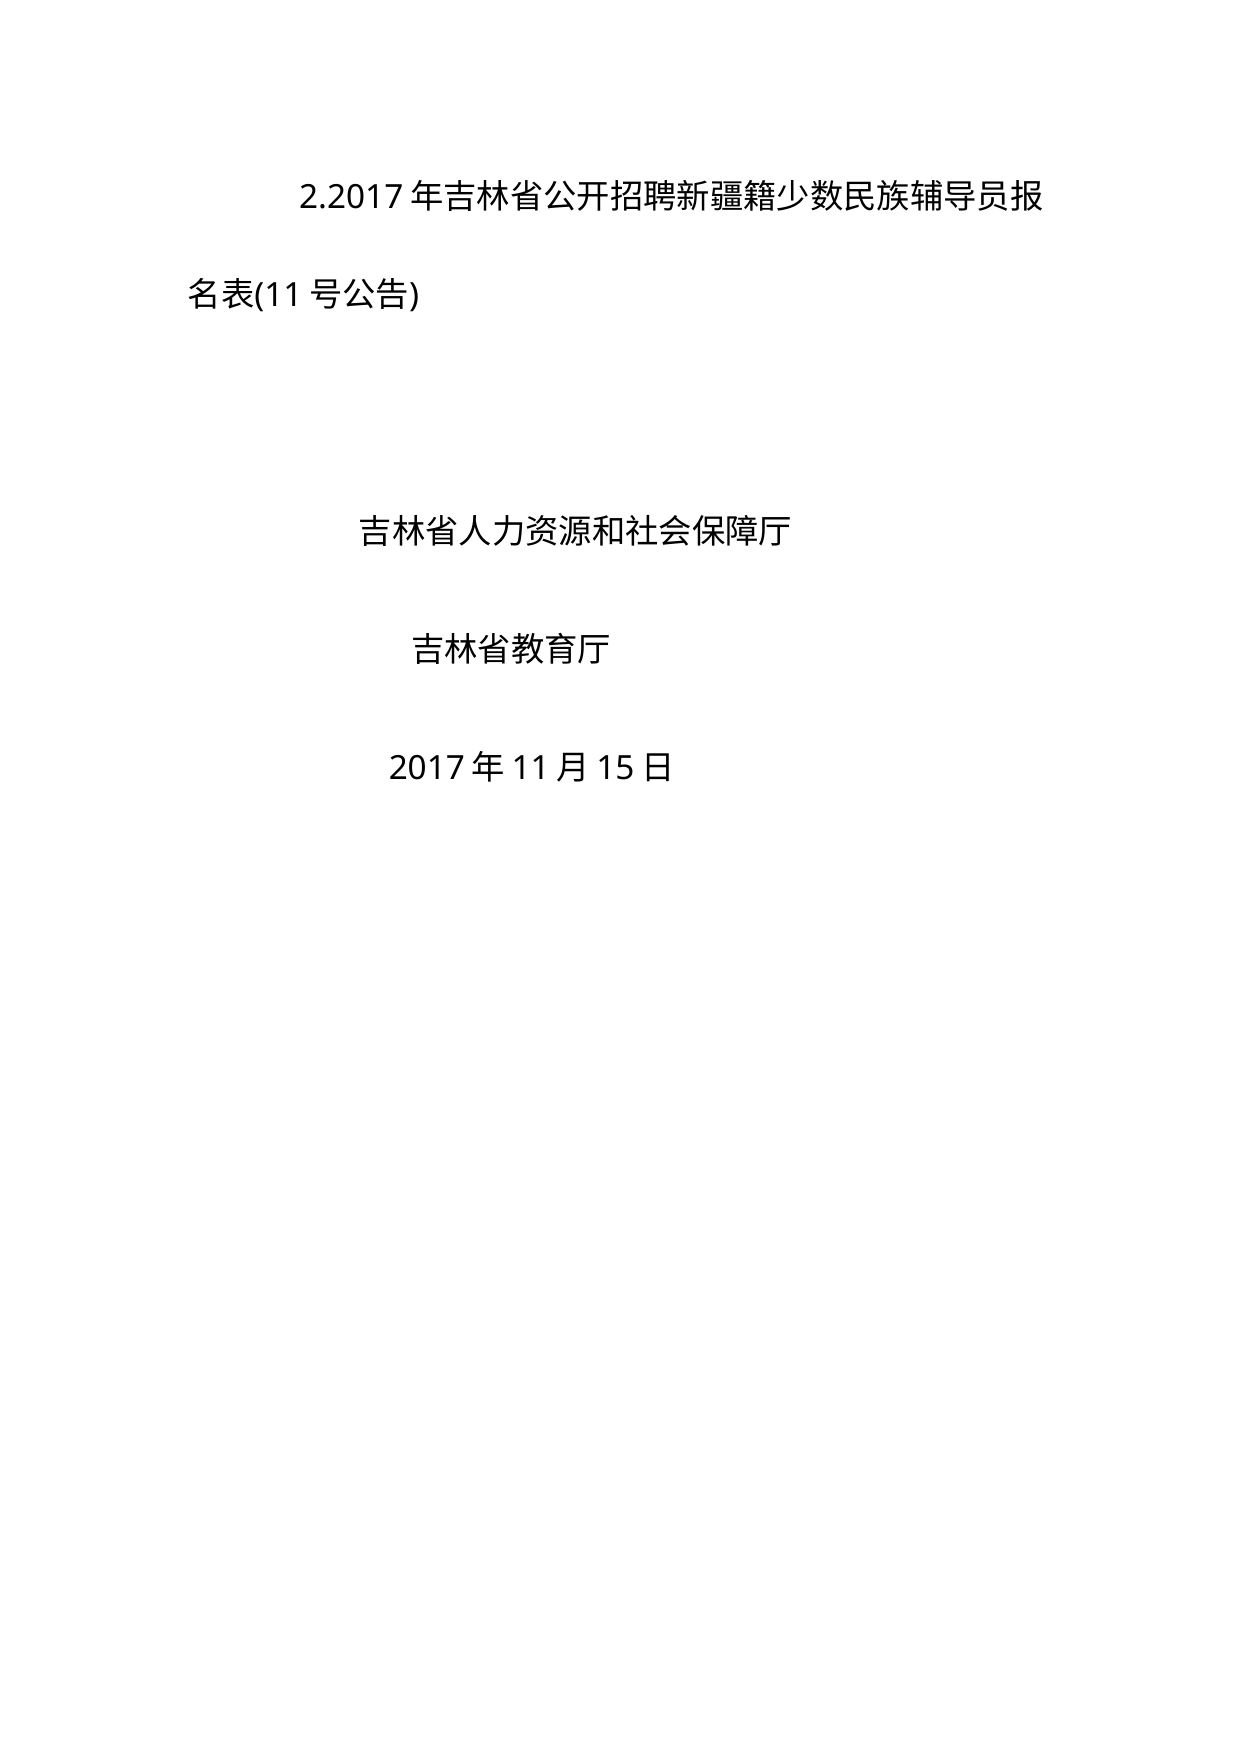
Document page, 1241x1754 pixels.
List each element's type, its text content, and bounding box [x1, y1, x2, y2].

text 吉林省教育厅 [187, 614, 1053, 679]
text 2017年11月15日 [187, 732, 1053, 797]
text 吉林省人力资源和社会保障厅 [187, 496, 1053, 561]
text 2.2017年吉林省公开招聘新疆籍少数民族辅导员报名表(11号公告) [187, 162, 1053, 324]
